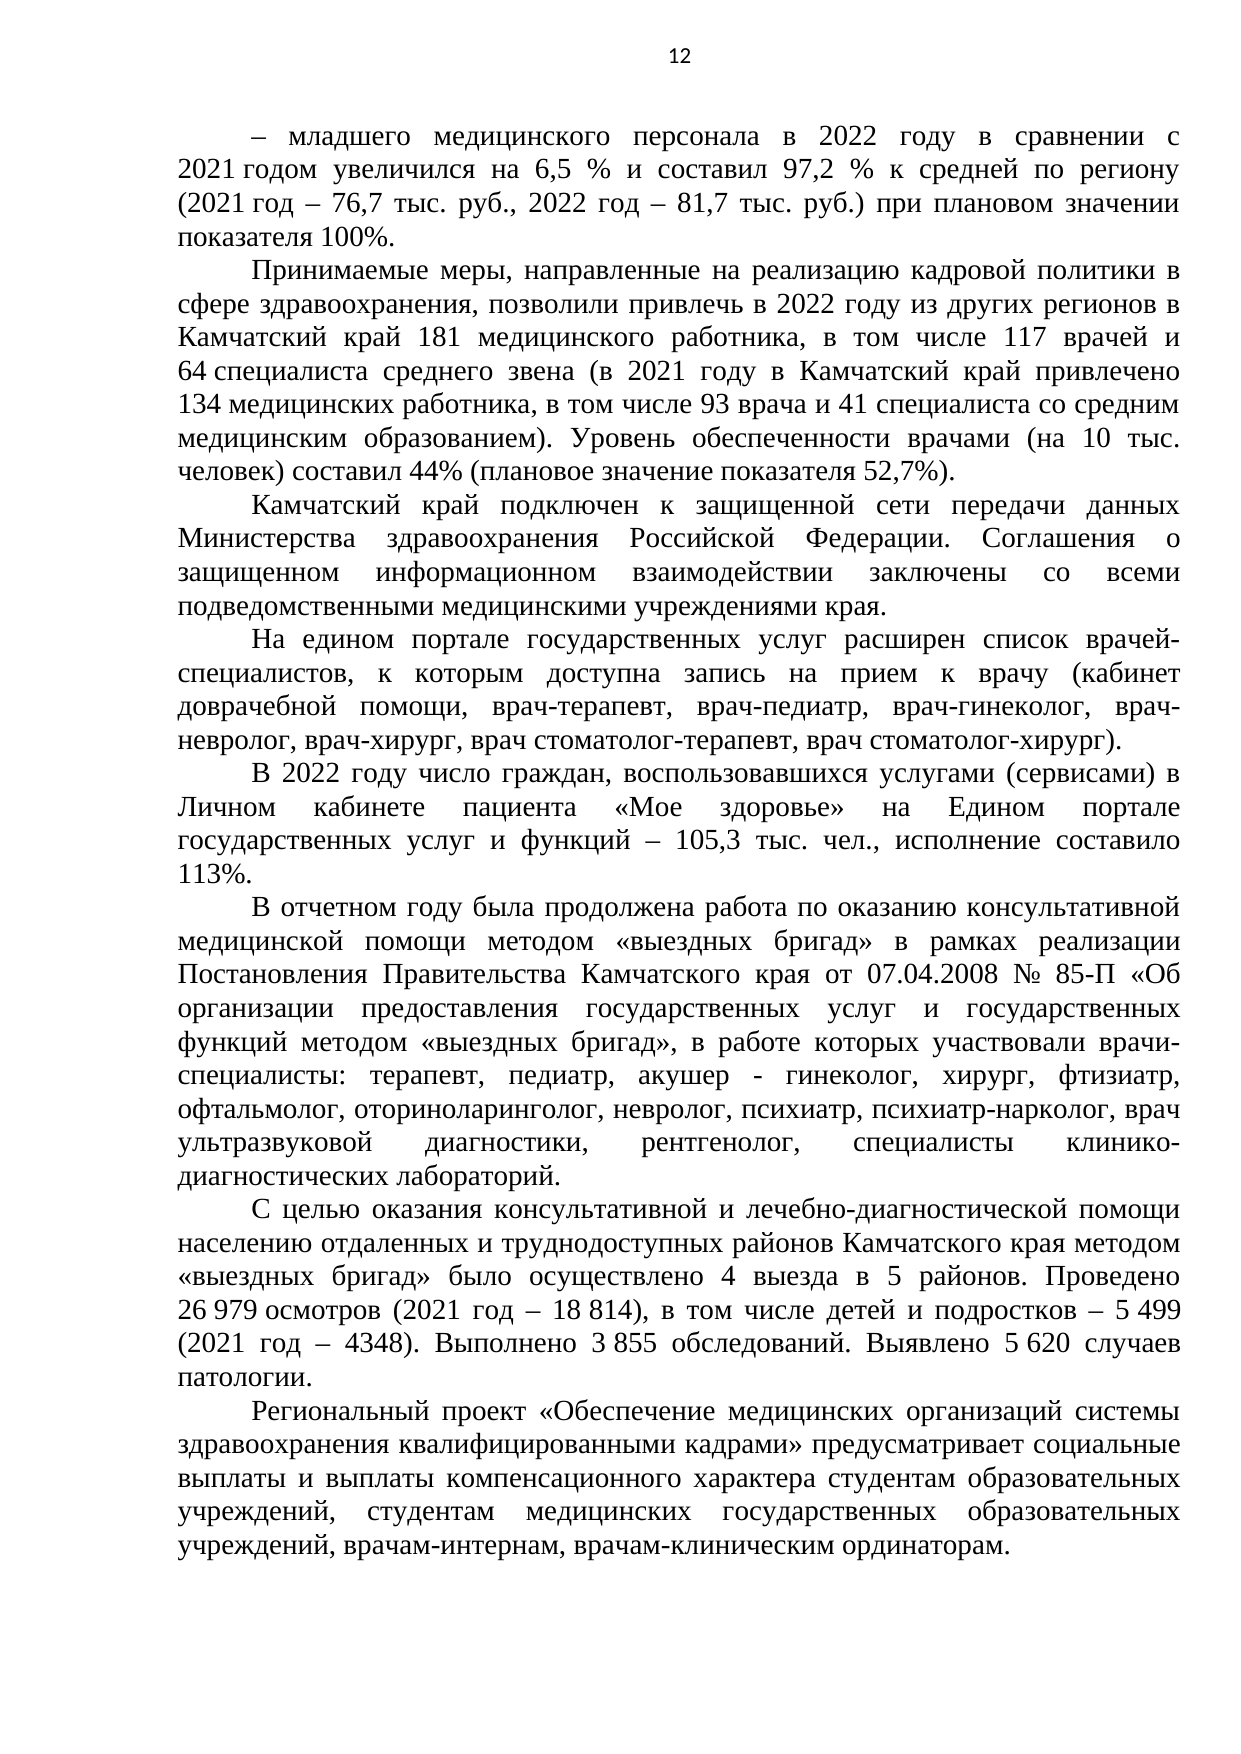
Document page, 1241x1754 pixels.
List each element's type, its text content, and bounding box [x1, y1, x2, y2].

text В отчетном году была продолжена работа по оказанию консультативной медицинской помощи методом «выездных бригад» в рамках реализации Постановления Правительства Камчатского края от 07.04.2008 № 85-П «Об организации предоставления государственных услуг и государственных функций методом «выездных бригад», в работе которых участвовали врачи-специалисты: терапевт, педиатр, акушер - гинеколог, хирург, фтизиатр, офтальмолог, оториноларинголог, невролог, психиатр, психиатр-нарколог, врач ультразвуковой диагностики, рентгенолог, специалисты клинико-диагностических лабораторий. [177, 889, 1181, 1191]
text В 2022 году число граждан, воспользовавшихся услугами (сервисами) в Личном кабинете пациента «Мое здоровье» на Едином портале государственных услуг и функций – 105,3 тыс. чел., исполнение составило 113%. [177, 755, 1181, 889]
text На едином портале государственных услуг расширен список врачей-специалистов, к которым доступна запись на прием к врачу (кабинет доврачебной помощи, врач-терапевт, врач-педиатр, врач-гинеколог, врач-невролог, врач-хирург, врач стоматолог-терапевт, врач стоматолог-хирург). [177, 621, 1181, 755]
text – младшего медицинского персонала в 2022 году в сравнении с 2021 годом увеличился на 6,5 % и составил 97,2 % к средней по региону (2021 год – 76,7 тыс. руб., 2022 год – 81,7 тыс. руб.) при плановом значении показателя 100%. [177, 118, 1181, 252]
text Региональный проект «Обеспечение медицинских организаций системы здравоохранения квалифицированными кадрами» предусматривает социальные выплаты и выплаты компенсационного характера студентам образовательных учреждений, студентам медицинских государственных образовательных учреждений, врачам-интернам, врачам-клиническим ординаторам. [177, 1393, 1181, 1560]
text Камчатский край подключен к защищенной сети передачи данных Министерства здравоохранения Российской Федерации. Соглашения о защищенном информационном взаимодействии заключены со всеми подведомственными медицинскими учреждениями края. [177, 487, 1181, 621]
text Принимаемые меры, направленные на реализацию кадровой политики в сфере здравоохранения, позволили привлечь в 2022 году из других регионов в Камчатский край 181 медицинского работника, в том числе 117 врачей и 64 специалиста среднего звена (в 2021 году в Камчатский край привлечено 134 медицинских работника, в том числе 93 врача и 41 специалиста со средним медицинским образованием). Уровень обеспеченности врачами (на 10 тыс. человек) составил 44% (плановое значение показателя 52,7%). [177, 252, 1181, 487]
text С целью оказания консультативной и лечебно-диагностической помощи населению отдаленных и труднодоступных районов Камчатского края методом «выездных бригад» было осуществлено 4 выезда в 5 районов. Проведено 26 979 осмотров (2021 год – 18 814), в том числе детей и подростков – 5 499 (2021 год – 4348). Выполнено 3 855 обследований. Выявлено 5 620 случаев патологии. [177, 1191, 1181, 1393]
